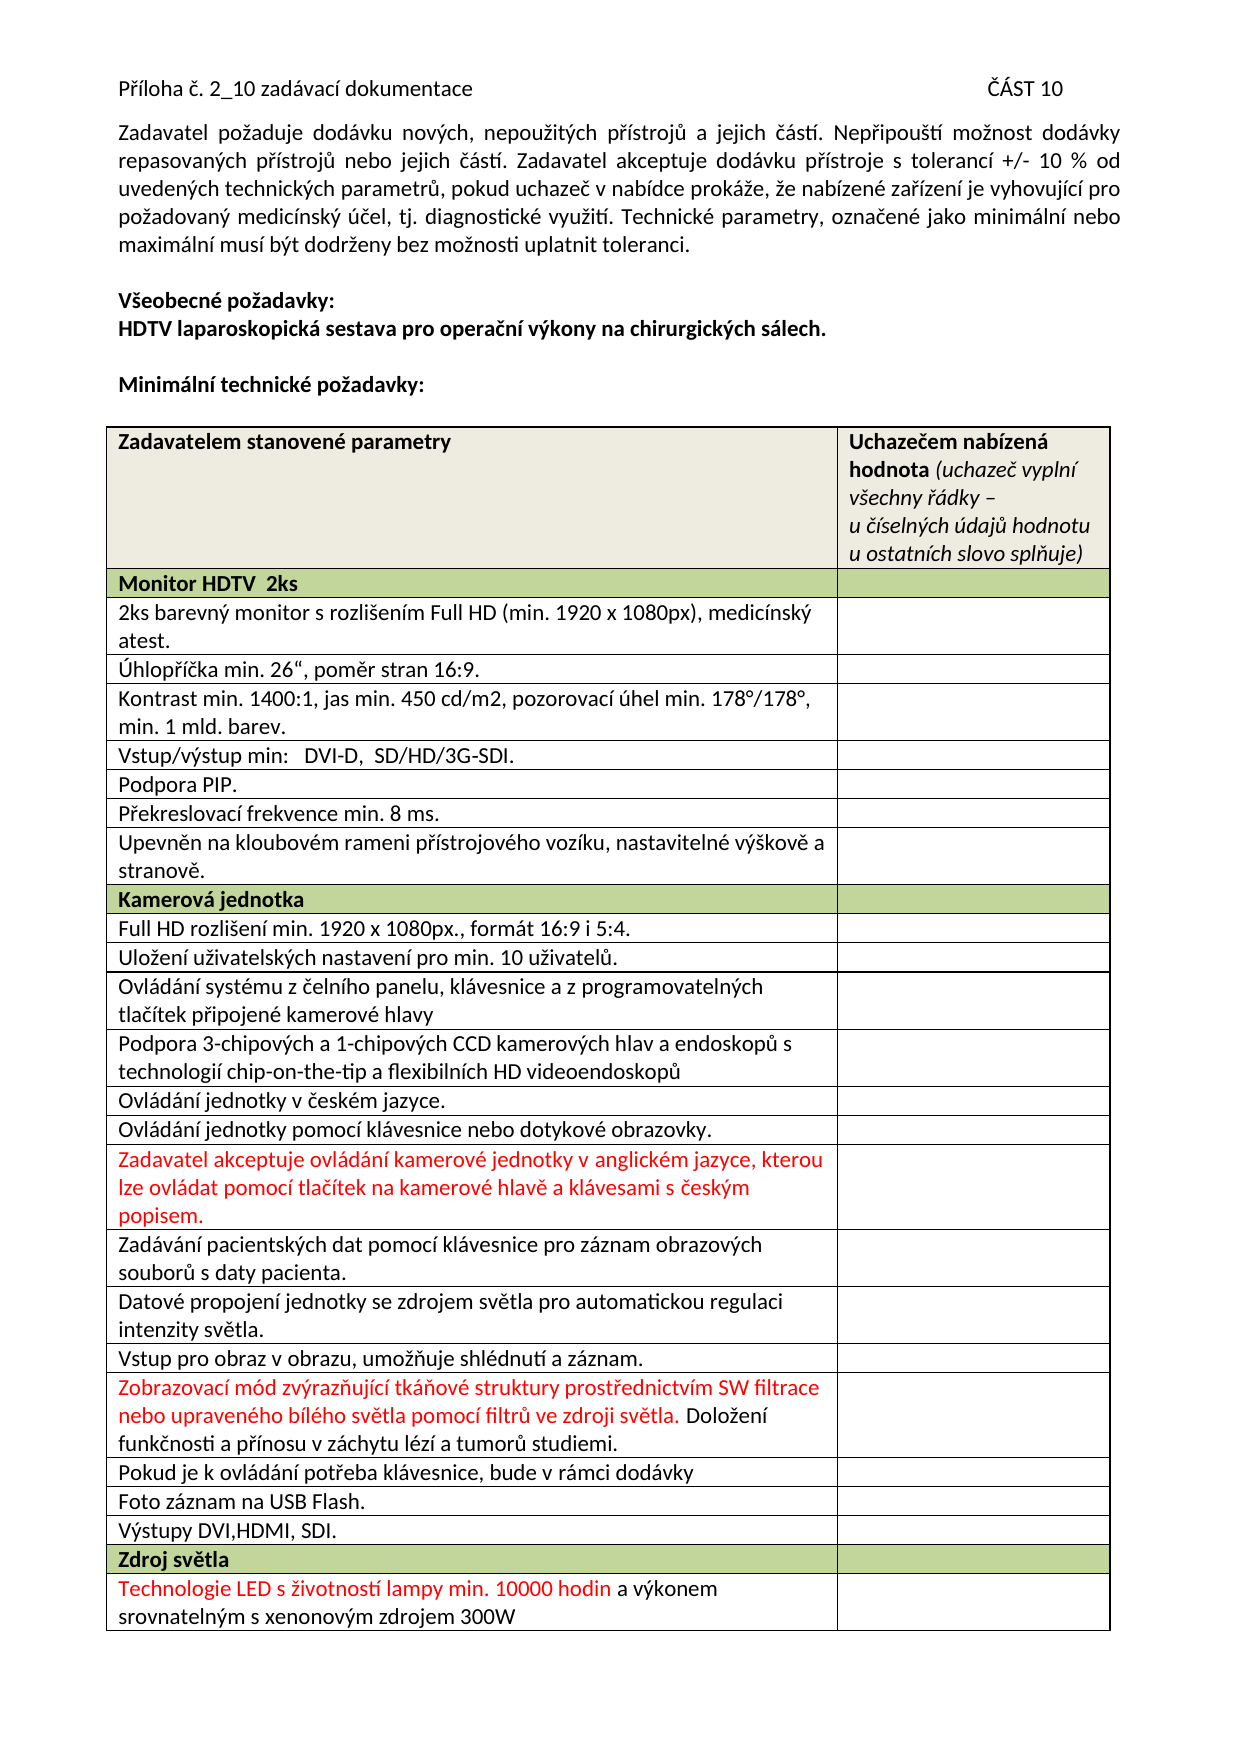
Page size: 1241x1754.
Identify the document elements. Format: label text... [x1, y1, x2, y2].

table_cell [838, 1458, 1109, 1486]
table_cell Úhlopříčka min. 26“, poměr stran 16:9. [107, 655, 837, 683]
table_cell [838, 1116, 1109, 1144]
table_cell [838, 1373, 1109, 1457]
table_cell [838, 1344, 1109, 1372]
table_cell Datové propojení jednotky se zdrojem světla pro automatickou regulaci intenzity světla. [107, 1287, 837, 1343]
table_cell Vstup/výstup min: DVI-D, SD/HD/3G‐SDI. [107, 741, 837, 769]
table_cell Překreslovací frekvence min. 8 ms. [107, 799, 837, 827]
table_cell Zobrazovací mód zvýrazňující tkáňové struktury prostřednictvím SW filtrace nebo upraveného bílého světla pomocí filtrů ve zdroji světla. Doložení funkčnosti a přínosu v záchytu lézí a tumorů studiemi. [107, 1373, 837, 1457]
table_cell Zadavatel akceptuje ovládání kamerové jednotky v anglickém jazyce, kterou lze ovládat pomocí tlačítek na kamerové hlavě a klávesami s českým popisem. [107, 1145, 837, 1229]
table_cell Foto záznam na USB Flash. [107, 1487, 837, 1515]
table_header Uchazečem nabízená hodnota (uchazeč vyplní všechny řádky – u číselných údajů hodnotu u ostatních slovo splňuje) [838, 428, 1109, 568]
text Minimální technické požadavky: [118, 370, 1122, 398]
table_cell Ovládání jednotky v českém jazyce. [107, 1087, 837, 1114]
table_cell Ovládání jednotky pomocí klávesnice nebo dotykové obrazovky. [107, 1116, 837, 1144]
table_cell Výstupy DVI,HDMI, SDI. [107, 1516, 837, 1544]
table_cell [838, 1574, 1109, 1630]
table_cell Upevněn na kloubovém rameni přístrojového vozíku, nastavitelné výškově a stranově. [107, 828, 837, 884]
table_cell [838, 741, 1109, 769]
table_cell [838, 1487, 1109, 1515]
table_cell [838, 799, 1109, 827]
table_cell Uložení uživatelských nastavení pro min. 10 uživatelů. [107, 943, 837, 971]
table_cell [838, 655, 1109, 683]
table_cell [838, 770, 1109, 798]
table_header Zadavatelem stanovené parametry [107, 428, 837, 568]
table_cell Podpora PIP. [107, 770, 837, 798]
table_cell Kontrast min. 1400:1, jas min. 450 cd/m2, pozorovací úhel min. 178°/178°, min. 1 mld. barev. [107, 684, 837, 740]
table_cell Podpora 3-chipových a 1-chipových CCD kamerových hlav a endoskopů s technologií chip-on-the-tip a flexibilních HD videoendoskopů [107, 1030, 837, 1086]
text Zadavatel požaduje dodávku nových, nepoužitých přístrojů a jejich částí. Nepřipouští možnost dodávky repasovaných přístrojů nebo jejich částí. Zadavatel akceptuje dodávku přístroje s tolerancí +/- 10 % od uvedených technických parametrů, pokud uchazeč v nabídce prokáže, že nabízené zařízení je vyhovující pro požadovaný medicínský účel, tj. diagnostické využití. Technické parametry, označené jako minimální nebo maximální musí být dodrženy bez možnosti uplatnit toleranci. [118, 118, 1122, 258]
table_cell [838, 1516, 1109, 1544]
table_cell [838, 1287, 1109, 1343]
table_cell Kamerová jednotka [107, 885, 837, 913]
table_cell 2ks barevný monitor s rozlišením Full HD (min. 1920 x 1080px), medicínský atest. [107, 598, 837, 654]
table_cell [838, 1545, 1109, 1573]
table_cell [838, 569, 1109, 597]
table_cell [838, 1030, 1109, 1086]
table_cell Zadávání pacientských dat pomocí klávesnice pro záznam obrazových souborů s daty pacienta. [107, 1230, 837, 1286]
table_cell [838, 885, 1109, 913]
table_cell [838, 943, 1109, 971]
text Všeobecné požadavky: [118, 286, 1122, 314]
table_cell Monitor HDTV 2ks [107, 569, 837, 597]
table_cell Ovládání systému z čelního panelu, klávesnice a z programovatelných tlačítek připojené kamerové hlavy [107, 973, 837, 1028]
table_cell Vstup pro obraz v obrazu, umožňuje shlédnutí a záznam. [107, 1344, 837, 1372]
table_cell [838, 1087, 1109, 1114]
table_cell Full HD rozlišení min. 1920 x 1080px., formát 16:9 i 5:4. [107, 914, 837, 942]
table_cell [838, 1230, 1109, 1286]
table_cell Zdroj světla [107, 1545, 837, 1573]
table_cell [838, 828, 1109, 884]
text HDTV laparoskopická sestava pro operační výkony na chirurgických sálech. [118, 314, 1122, 342]
table_cell [838, 684, 1109, 740]
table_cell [107, 1574, 837, 1630]
table_cell [838, 914, 1109, 942]
table_cell Pokud je k ovládání potřeba klávesnice, bude v rámci dodávky [107, 1458, 837, 1486]
table_cell [838, 598, 1109, 654]
table_cell [838, 973, 1109, 1028]
table_cell [838, 1145, 1109, 1229]
